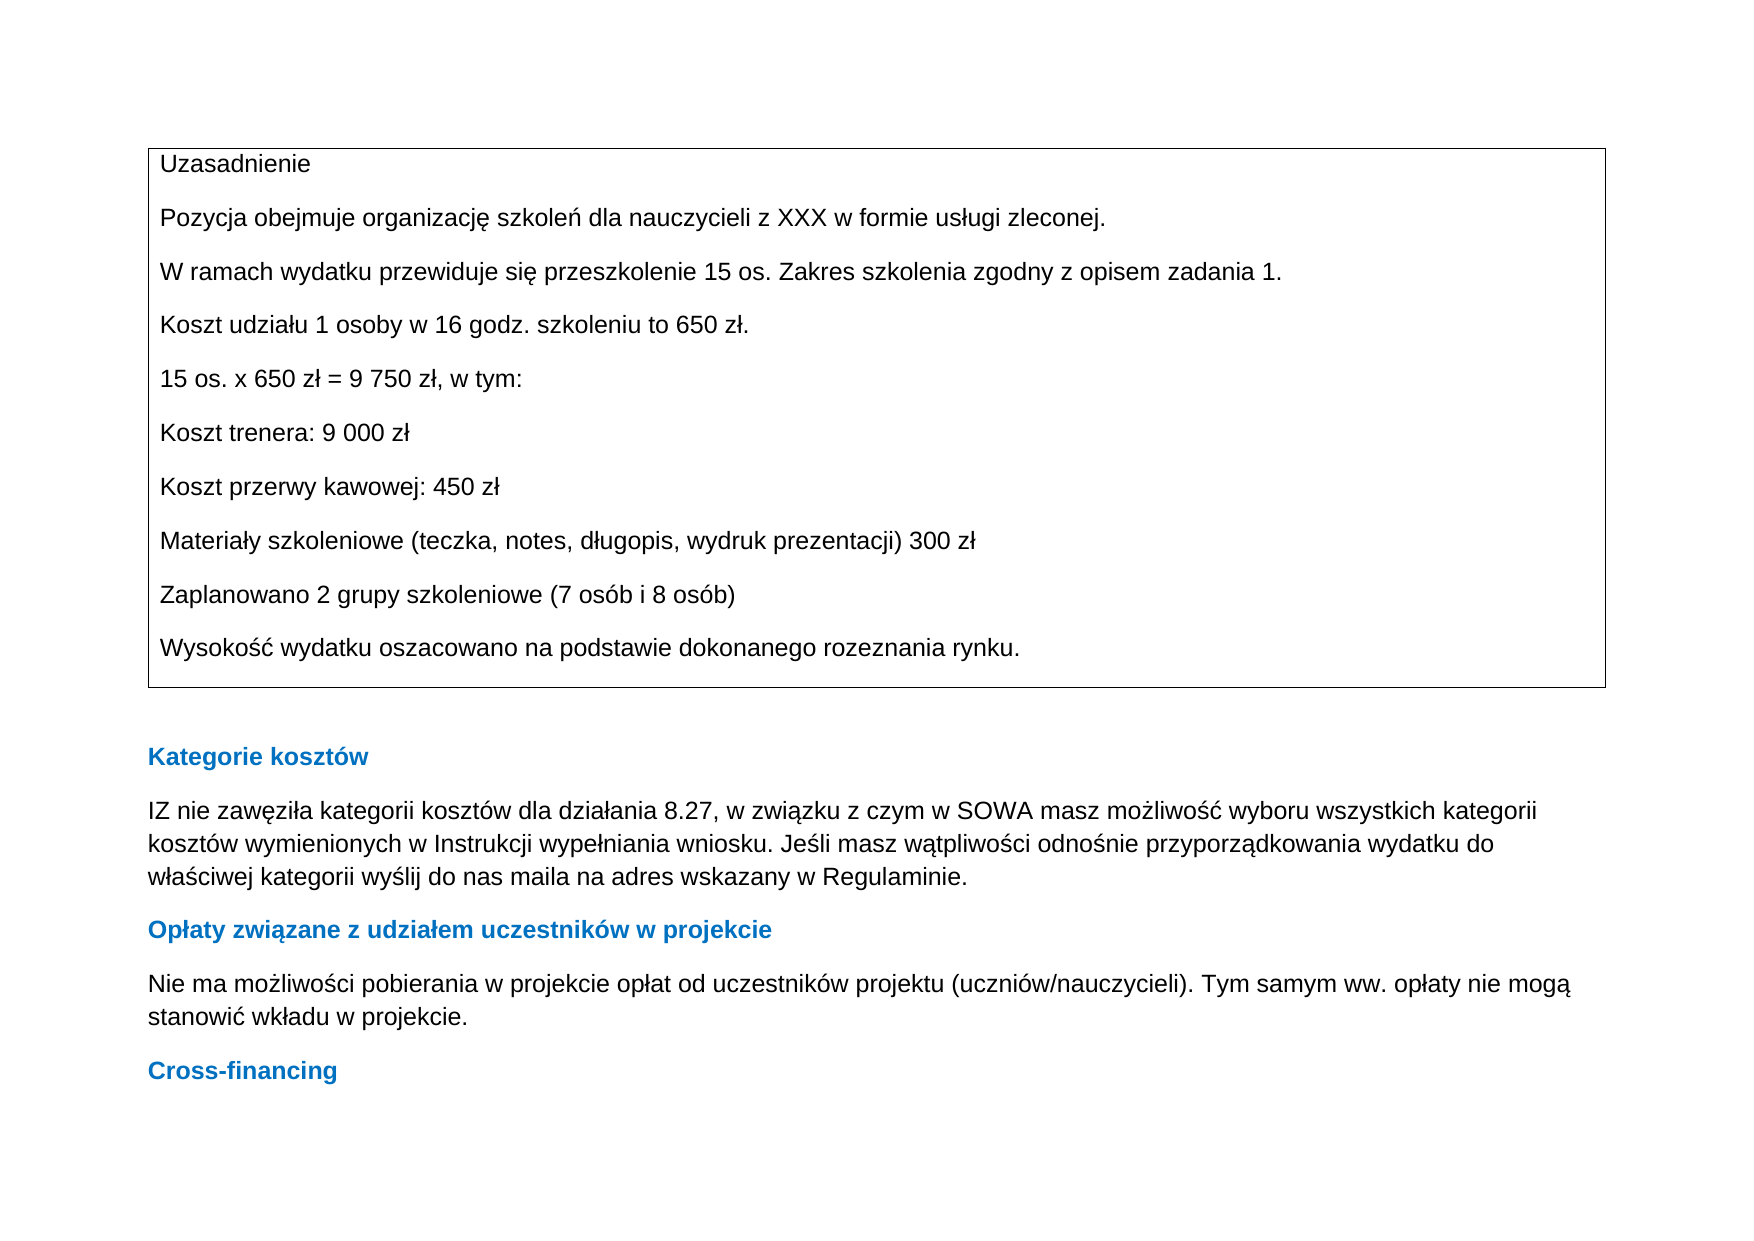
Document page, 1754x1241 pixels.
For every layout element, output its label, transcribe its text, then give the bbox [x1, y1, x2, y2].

text IZ nie zawęziła kategorii kosztów dla działania 8.27, w związku z czym w SOWA masz możliwość wyboru wszystkich kategorii kosztów wymienionych w Instrukcji wypełniania wniosku. Jeśli masz wątpliwości odnośnie przyporządkowania wydatku do właściwej kategorii wyślij do nas maila na adres wskazany w Regulaminie. [148, 796, 1606, 890]
text Nie ma możliwości pobierania w projekcie opłat od uczestników projektu (uczniów/nauczycieli). Tym samym ww. opłaty nie mogą stanowić wkładu w projekcie. [148, 969, 1606, 1031]
text Kategorie kosztów [148, 742, 1606, 771]
table_cell Uzasadnienie Pozycja obejmuje organizację szkoleń dla nauczycieli z XXX w formie usługi zleconej. W ramach wydatku przewiduje się przeszkolenie 15 os. Zakres szkolenia zgodny z opisem zadania 1. Koszt udziału 1 osoby w 16 godz. szkoleniu to 650 zł. 15 os. x 650 zł = 9 750 zł, w tym: Koszt trenera: 9 000 zł Koszt przerwy kawowej: 450 zł Materiały szkoleniowe (teczka, notes, długopis, wydruk prezentacji) 300 zł Zaplanowano 2 grupy szkoleniowe (7 osób i 8 osób) Wysokość wydatku oszacowano na podstawie dokonanego rozeznania rynku. [149, 149, 1605, 687]
text Opłaty związane z udziałem uczestników w projekcie [148, 916, 1606, 944]
text Cross-financing [148, 1056, 1606, 1085]
